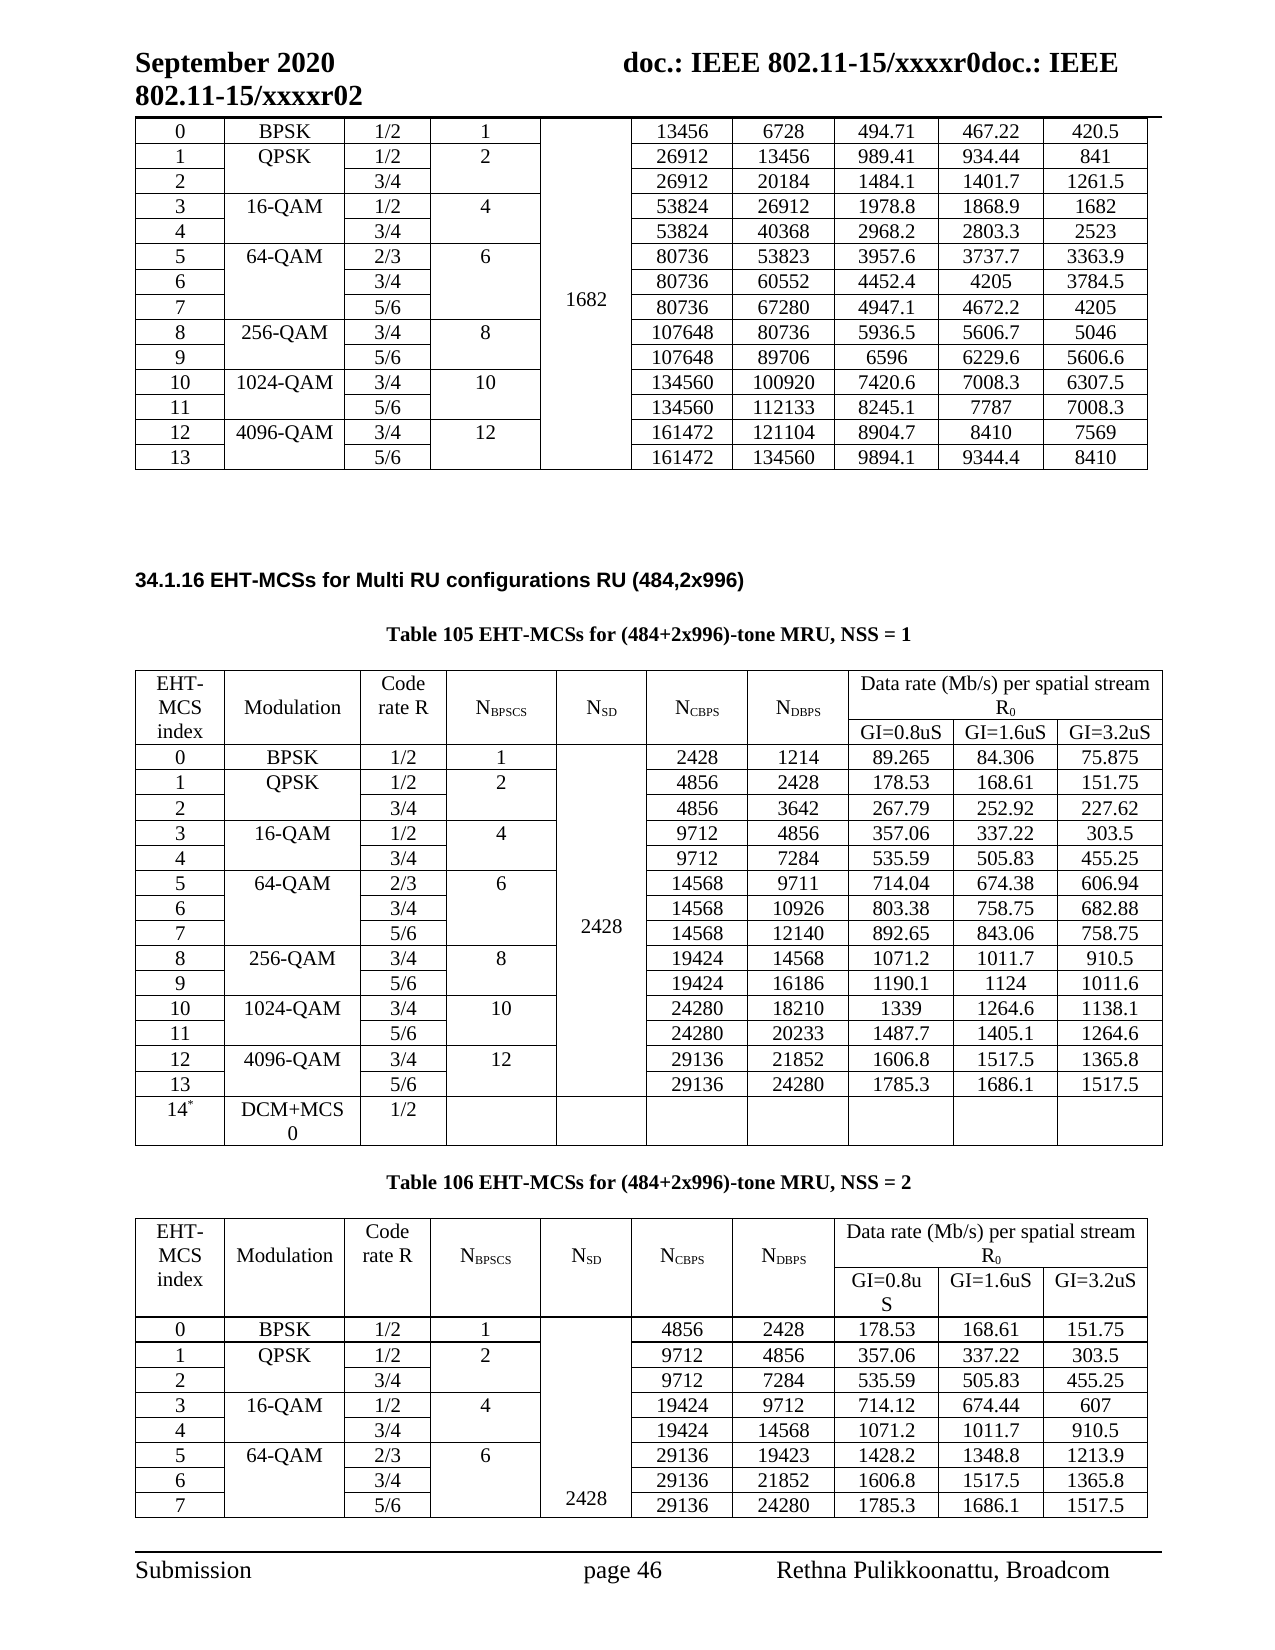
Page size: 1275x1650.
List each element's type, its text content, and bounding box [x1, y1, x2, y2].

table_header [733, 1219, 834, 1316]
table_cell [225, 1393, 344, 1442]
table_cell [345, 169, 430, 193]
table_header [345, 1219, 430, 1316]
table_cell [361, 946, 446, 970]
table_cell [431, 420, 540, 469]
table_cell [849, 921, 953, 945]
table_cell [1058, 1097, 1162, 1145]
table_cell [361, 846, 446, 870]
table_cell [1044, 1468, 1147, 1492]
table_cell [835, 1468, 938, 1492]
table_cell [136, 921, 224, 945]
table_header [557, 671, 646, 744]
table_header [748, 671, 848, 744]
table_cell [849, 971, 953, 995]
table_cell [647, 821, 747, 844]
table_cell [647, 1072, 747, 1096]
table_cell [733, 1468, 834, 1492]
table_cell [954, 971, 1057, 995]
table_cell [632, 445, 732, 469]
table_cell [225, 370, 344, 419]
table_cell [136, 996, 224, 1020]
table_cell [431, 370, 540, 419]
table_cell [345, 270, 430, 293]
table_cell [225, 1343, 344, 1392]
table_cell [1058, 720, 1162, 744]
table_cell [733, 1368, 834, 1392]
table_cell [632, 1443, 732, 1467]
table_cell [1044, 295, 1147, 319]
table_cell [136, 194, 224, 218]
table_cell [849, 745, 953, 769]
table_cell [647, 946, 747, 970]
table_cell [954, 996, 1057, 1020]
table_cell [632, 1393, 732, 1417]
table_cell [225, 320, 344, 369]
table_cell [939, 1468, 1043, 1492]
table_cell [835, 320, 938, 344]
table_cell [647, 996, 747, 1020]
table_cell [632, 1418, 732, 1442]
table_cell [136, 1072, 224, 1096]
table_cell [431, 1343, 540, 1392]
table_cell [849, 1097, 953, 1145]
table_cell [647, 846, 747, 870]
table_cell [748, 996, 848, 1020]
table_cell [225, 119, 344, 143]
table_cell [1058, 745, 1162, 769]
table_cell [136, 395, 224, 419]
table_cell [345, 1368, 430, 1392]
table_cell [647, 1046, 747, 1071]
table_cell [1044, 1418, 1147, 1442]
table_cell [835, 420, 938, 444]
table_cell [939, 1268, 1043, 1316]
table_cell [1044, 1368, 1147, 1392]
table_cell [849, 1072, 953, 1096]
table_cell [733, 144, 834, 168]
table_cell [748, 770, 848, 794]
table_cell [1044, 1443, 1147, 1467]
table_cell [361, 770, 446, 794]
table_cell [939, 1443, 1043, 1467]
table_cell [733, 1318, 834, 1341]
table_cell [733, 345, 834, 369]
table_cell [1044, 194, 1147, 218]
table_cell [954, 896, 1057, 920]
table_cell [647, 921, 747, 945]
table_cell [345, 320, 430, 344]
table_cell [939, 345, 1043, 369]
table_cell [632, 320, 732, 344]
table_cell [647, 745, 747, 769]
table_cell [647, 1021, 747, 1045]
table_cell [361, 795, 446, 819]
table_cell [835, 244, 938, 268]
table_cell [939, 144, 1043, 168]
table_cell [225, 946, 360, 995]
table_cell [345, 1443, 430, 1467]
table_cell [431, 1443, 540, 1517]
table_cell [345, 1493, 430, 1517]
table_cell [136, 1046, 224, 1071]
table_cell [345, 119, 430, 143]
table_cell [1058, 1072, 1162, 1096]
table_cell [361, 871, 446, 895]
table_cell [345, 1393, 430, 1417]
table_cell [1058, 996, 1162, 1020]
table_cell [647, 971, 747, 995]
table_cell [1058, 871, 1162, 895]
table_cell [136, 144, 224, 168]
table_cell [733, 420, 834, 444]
text Table 106 EHT-MCSs for (484+2x996)-tone MRU, NSS = 2 [135, 1170, 1162, 1194]
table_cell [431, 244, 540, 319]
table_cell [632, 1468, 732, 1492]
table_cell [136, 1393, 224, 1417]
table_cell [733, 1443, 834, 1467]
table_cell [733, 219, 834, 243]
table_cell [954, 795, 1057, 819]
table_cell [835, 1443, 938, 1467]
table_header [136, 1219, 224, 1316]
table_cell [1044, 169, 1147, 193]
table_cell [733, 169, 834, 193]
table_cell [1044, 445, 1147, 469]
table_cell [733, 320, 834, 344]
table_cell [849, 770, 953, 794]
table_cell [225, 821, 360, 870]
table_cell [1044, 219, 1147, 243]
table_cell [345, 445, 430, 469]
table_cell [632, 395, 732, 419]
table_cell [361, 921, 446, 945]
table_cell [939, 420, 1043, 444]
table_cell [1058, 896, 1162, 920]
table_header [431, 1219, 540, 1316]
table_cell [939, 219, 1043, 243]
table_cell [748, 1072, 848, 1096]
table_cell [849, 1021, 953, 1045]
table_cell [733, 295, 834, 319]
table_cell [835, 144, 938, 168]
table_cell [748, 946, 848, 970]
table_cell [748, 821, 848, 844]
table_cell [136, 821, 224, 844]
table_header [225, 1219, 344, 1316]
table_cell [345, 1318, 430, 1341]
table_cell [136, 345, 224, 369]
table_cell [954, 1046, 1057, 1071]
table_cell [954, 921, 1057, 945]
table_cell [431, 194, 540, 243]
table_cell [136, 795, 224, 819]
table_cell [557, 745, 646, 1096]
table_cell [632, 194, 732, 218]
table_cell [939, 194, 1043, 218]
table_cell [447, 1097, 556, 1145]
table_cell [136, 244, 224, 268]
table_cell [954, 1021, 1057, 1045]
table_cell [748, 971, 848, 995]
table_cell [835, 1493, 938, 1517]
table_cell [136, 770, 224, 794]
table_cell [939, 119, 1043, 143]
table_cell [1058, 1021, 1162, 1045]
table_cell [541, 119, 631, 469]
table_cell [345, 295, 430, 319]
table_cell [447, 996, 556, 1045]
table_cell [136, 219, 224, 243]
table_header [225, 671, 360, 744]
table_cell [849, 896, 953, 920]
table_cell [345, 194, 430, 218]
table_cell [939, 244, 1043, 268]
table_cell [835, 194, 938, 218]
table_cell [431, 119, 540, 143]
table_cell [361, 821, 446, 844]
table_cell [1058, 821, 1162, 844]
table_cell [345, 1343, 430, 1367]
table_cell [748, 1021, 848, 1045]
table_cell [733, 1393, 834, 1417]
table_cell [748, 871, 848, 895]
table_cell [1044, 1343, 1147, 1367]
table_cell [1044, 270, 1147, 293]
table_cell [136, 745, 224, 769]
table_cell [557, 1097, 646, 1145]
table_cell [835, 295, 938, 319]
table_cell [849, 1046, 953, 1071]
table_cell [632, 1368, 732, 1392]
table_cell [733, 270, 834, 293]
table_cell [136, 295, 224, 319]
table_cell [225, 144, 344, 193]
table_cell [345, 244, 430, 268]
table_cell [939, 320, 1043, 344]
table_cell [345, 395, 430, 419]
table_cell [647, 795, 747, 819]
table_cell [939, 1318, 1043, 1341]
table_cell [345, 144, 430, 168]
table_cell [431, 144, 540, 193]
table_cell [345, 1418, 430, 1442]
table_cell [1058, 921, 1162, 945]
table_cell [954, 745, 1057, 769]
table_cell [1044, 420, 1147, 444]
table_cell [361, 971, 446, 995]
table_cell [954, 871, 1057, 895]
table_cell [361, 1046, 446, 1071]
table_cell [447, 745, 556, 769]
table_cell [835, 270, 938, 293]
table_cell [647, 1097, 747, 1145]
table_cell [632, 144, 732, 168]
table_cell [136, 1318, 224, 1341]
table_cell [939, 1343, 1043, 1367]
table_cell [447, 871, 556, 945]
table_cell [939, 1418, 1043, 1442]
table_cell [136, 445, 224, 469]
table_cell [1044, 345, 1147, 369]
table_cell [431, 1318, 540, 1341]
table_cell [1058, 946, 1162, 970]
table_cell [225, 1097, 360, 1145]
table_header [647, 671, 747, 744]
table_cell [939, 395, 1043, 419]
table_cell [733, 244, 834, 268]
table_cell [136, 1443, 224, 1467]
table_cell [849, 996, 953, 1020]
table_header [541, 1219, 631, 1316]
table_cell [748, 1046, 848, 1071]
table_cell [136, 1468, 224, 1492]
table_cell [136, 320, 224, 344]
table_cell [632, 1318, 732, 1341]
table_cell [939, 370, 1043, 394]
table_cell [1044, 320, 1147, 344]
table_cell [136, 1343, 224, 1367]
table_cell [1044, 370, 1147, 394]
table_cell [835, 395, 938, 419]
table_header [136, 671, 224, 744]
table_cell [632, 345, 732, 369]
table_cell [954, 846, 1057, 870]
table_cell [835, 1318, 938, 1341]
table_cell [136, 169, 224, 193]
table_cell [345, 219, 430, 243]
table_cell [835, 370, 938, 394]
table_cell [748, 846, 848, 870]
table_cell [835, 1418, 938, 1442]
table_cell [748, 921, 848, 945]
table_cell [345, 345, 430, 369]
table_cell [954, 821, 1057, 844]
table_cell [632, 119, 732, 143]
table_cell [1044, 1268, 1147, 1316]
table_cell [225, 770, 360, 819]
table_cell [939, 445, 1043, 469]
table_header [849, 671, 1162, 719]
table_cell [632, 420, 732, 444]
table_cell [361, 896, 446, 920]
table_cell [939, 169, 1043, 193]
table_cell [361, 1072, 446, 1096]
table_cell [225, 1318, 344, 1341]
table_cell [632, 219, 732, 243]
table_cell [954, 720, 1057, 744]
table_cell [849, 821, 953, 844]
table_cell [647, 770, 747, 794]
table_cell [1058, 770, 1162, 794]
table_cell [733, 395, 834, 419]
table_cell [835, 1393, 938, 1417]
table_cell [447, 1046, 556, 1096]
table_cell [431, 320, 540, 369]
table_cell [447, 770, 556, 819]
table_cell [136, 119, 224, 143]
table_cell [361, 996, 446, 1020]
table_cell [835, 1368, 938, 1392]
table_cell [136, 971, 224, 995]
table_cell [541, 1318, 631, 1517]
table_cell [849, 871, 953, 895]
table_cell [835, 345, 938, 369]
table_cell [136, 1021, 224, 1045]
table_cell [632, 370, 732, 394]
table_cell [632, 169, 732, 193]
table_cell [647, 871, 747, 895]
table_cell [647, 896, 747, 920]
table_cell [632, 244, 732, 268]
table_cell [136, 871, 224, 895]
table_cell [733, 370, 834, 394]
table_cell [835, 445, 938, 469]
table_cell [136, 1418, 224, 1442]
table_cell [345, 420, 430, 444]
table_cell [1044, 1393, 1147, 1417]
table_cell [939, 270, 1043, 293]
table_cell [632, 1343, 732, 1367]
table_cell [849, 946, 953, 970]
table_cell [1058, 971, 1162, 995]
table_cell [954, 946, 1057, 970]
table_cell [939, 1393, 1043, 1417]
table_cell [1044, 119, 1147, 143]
subtitle EHT-MCSs for Multi RU configurations RU (484,2x996) [135, 567, 1162, 591]
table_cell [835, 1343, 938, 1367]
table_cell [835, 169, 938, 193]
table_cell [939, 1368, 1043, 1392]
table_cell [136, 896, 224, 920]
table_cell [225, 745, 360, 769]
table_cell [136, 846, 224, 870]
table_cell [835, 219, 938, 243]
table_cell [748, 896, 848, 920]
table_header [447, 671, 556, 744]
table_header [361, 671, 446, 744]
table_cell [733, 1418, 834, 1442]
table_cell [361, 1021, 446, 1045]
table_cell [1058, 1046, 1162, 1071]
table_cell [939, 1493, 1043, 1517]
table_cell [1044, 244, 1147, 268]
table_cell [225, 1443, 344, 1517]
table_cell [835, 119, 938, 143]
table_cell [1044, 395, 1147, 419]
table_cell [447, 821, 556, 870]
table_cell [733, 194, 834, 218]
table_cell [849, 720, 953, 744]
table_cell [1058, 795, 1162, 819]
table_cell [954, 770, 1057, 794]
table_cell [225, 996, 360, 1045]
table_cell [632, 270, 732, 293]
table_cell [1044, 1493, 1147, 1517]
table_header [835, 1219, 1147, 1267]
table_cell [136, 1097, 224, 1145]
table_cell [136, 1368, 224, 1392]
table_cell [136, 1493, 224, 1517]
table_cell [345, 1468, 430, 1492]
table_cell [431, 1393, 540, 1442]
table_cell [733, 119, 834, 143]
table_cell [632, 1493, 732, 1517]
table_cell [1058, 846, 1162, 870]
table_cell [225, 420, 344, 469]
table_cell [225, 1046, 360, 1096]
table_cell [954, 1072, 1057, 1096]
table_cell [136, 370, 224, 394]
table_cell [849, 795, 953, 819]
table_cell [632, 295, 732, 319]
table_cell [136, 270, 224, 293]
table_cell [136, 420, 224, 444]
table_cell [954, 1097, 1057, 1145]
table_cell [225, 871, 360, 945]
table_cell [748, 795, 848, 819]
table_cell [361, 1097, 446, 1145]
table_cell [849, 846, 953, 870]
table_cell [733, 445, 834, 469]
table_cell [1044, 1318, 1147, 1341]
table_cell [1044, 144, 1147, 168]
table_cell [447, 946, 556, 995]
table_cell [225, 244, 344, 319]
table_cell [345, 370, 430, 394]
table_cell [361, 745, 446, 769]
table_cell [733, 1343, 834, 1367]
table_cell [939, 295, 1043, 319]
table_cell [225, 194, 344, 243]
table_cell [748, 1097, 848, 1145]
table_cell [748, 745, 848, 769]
text Table 105 EHT-MCSs for (484+2x996)-tone MRU, NSS = 1 [135, 622, 1162, 646]
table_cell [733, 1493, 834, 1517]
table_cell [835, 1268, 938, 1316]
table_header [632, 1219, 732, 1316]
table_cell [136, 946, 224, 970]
